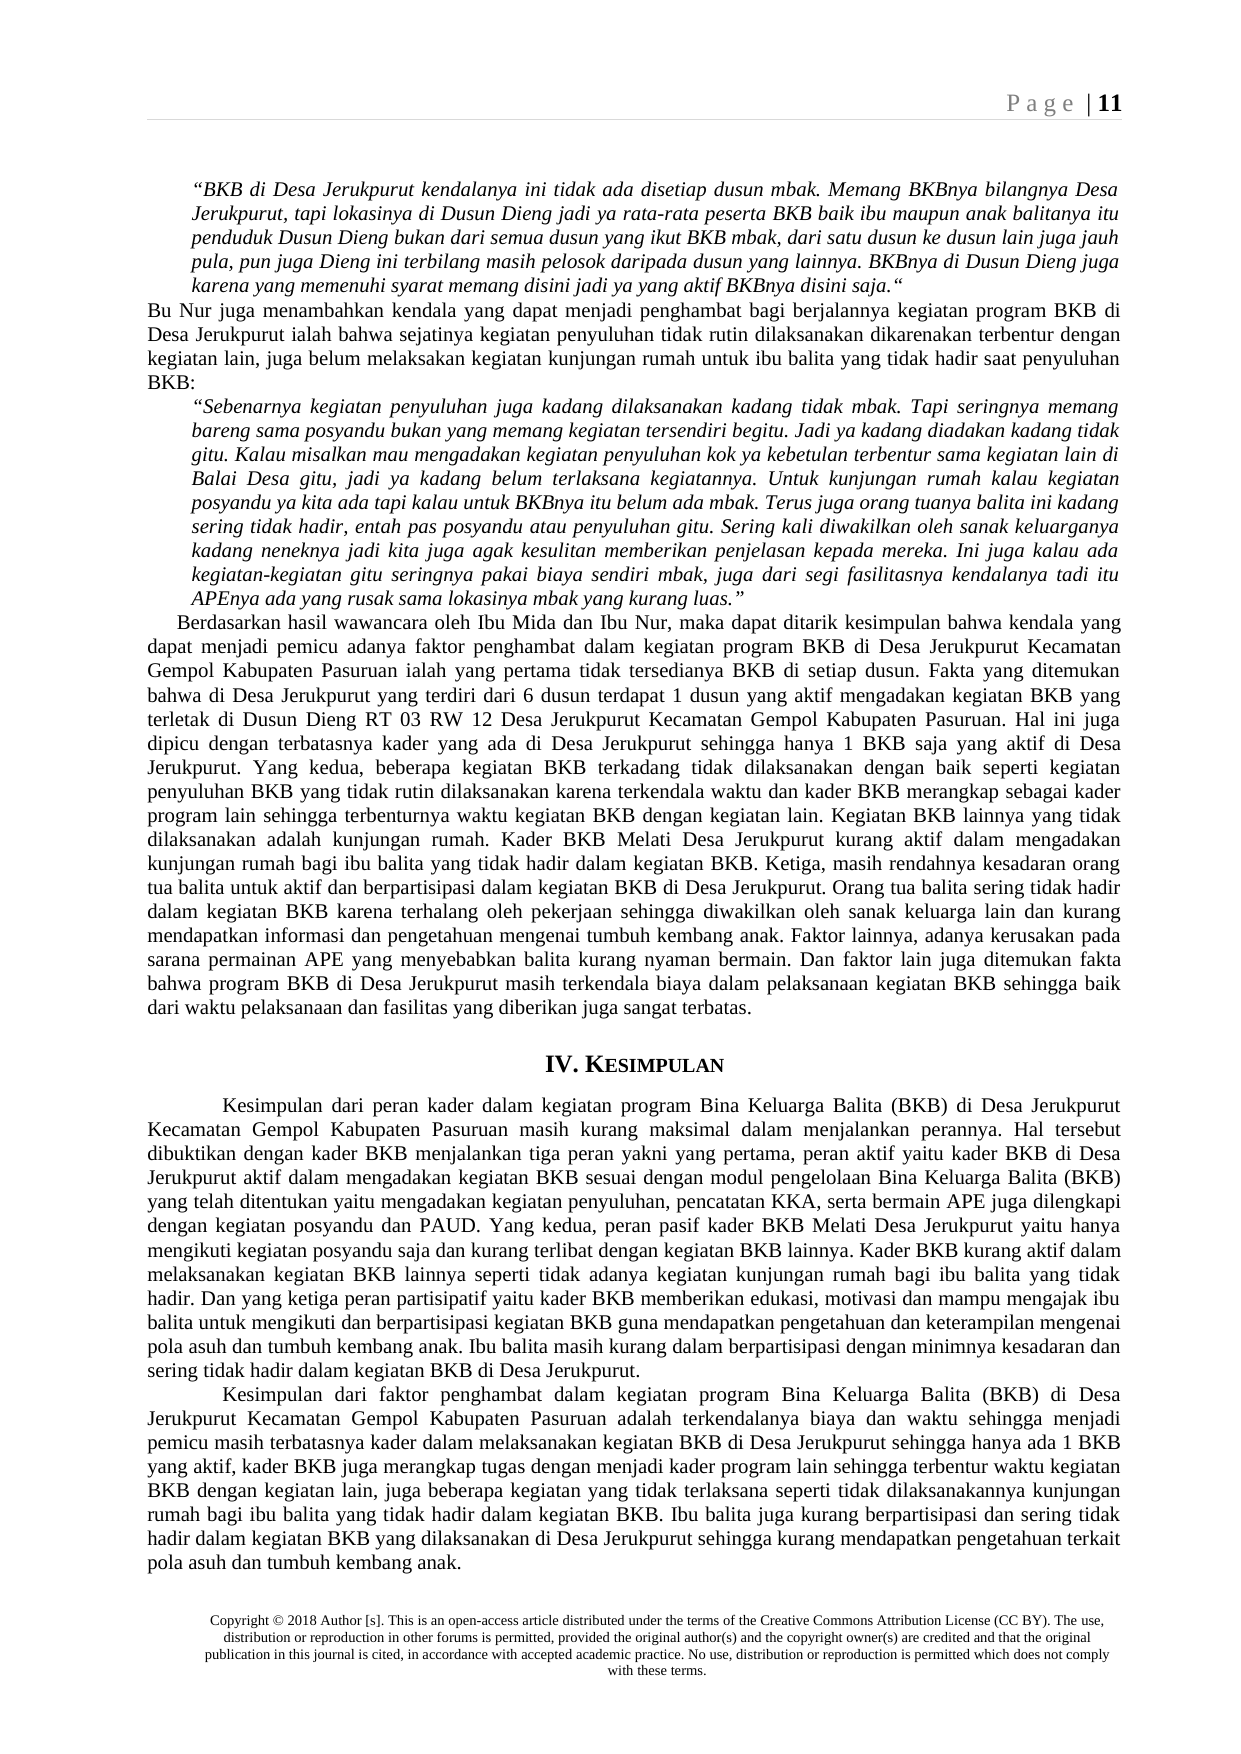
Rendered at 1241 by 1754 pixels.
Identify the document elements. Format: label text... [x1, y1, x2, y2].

list “Sebenarnya kegiatan penyuluhan juga kadang dilaksanakan kadang tidak mbak. Tapi seringnya memang bareng sama posyandu bukan yang memang kegiatan tersendiri begitu. Jadi ya kadang diadakan kadang tidak gitu. Kalau misalkan mau mengadakan kegiatan penyuluhan kok ya kebetulan terbentur sama kegiatan lain di Balai Desa gitu, jadi ya kadang belum terlaksana kegiatannya. Untuk kunjungan rumah kalau kegiatan posyandu ya kita ada tapi kalau untuk BKBnya itu belum ada mbak. Terus juga orang tuanya balita ini kadang sering tidak hadir, entah pas posyandu atau penyuluhan gitu. Sering kali diwakilkan oleh sanak keluarganya kadang neneknya jadi kita juga agak kesulitan memberikan penjelasan kepada mereka. Ini juga kalau ada kegiatan-kegiatan gitu seringnya pakai biaya sendiri mbak, juga dari segi fasilitasnya kendalanya tadi itu APEnya ada yang rusak sama lokasinya mbak yang kurang luas.” [191, 394, 1122, 610]
subtitle IV. Kesimpulan [147, 1049, 1122, 1078]
list Kesimpulan dari peran kader dalam kegiatan program Bina Keluarga Balita (BKB) di Desa Jerukpurut Kecamatan Gempol Kabupaten Pasuruan masih kurang maksimal dalam menjalankan perannya. Hal tersebut dibuktikan dengan kader BKB menjalankan tiga peran yakni yang pertama, peran aktif yaitu kader BKB di Desa Jerukpurut aktif dalam mengadakan kegiatan BKB sesuai dengan modul pengelolaan Bina Keluarga Balita (BKB) yang telah ditentukan yaitu mengadakan kegiatan penyuluhan, pencatatan KKA, serta bermain APE juga dilengkapi dengan kegiatan posyandu dan PAUD. Yang kedua, peran pasif kader BKB Melati Desa Jerukpurut yaitu hanya mengikuti kegiatan posyandu saja dan kurang terlibat dengan kegiatan BKB lainnya. Kader BKB kurang aktif dalam melaksanakan kegiatan BKB lainnya seperti tidak adanya kegiatan kunjungan rumah bagi ibu balita yang tidak hadir. Dan yang ketiga peran partisipatif yaitu kader BKB memberikan edukasi, motivasi dan mampu mengajak ibu balita untuk mengikuti dan berpartisipasi kegiatan BKB guna mendapatkan pengetahuan dan keterampilan mengenai pola asuh dan tumbuh kembang anak. Ibu balita masih kurang dalam berpartisipasi dengan minimnya kesadaran dan sering tidak hadir dalam kegiatan BKB di Desa Jerukpurut. [147, 1093, 1122, 1382]
list Berdasarkan hasil wawancara oleh Ibu Mida dan Ibu Nur, maka dapat ditarik kesimpulan bahwa kendala yang dapat menjadi pemicu adanya faktor penghambat dalam kegiatan program BKB di Desa Jerukpurut Kecamatan Gempol Kabupaten Pasuruan ialah yang pertama tidak tersedianya BKB di setiap dusun. Fakta yang ditemukan bahwa di Desa Jerukpurut yang terdiri dari 6 dusun terdapat 1 dusun yang aktif mengadakan kegiatan BKB yang terletak di Dusun Dieng RT 03 RW 12 Desa Jerukpurut Kecamatan Gempol Kabupaten Pasuruan. Hal ini juga dipicu dengan terbatasnya kader yang ada di Desa Jerukpurut sehingga hanya 1 BKB saja yang aktif di Desa Jerukpurut. Yang kedua, beberapa kegiatan BKB terkadang tidak dilaksanakan dengan baik seperti kegiatan penyuluhan BKB yang tidak rutin dilaksanakan karena terkendala waktu dan kader BKB merangkap sebagai kader program lain sehingga terbenturnya waktu kegiatan BKB dengan kegiatan lain. Kegiatan BKB lainnya yang tidak dilaksanakan adalah kunjungan rumah. Kader BKB Melati Desa Jerukpurut kurang aktif dalam mengadakan kunjungan rumah bagi ibu balita yang tidak hadir dalam kegiatan BKB. Ketiga, masih rendahnya kesadaran orang tua balita untuk aktif dan berpartisipasi dalam kegiatan BKB di Desa Jerukpurut. Orang tua balita sering tidak hadir dalam kegiatan BKB karena terhalang oleh pekerjaan sehingga diwakilkan oleh sanak keluarga lain dan kurang mendapatkan informasi dan pengetahuan mengenai tumbuh kembang anak. Faktor lainnya, adanya kerusakan pada sarana permainan APE yang menyebabkan balita kurang nyaman bermain. Dan faktor lain juga ditemukan fakta bahwa program BKB di Desa Jerukpurut masih terkendala biaya dalam pelaksanaan kegiatan BKB sehingga baik dari waktu pelaksanaan dan fasilitas yang diberikan juga sangat terbatas. [147, 610, 1122, 1019]
list “BKB di Desa Jerukpurut kendalanya ini tidak ada disetiap dusun mbak. Memang BKBnya bilangnya Desa Jerukpurut, tapi lokasinya di Dusun Dieng jadi ya rata-rata peserta BKB baik ibu maupun anak balitanya itu penduduk Dusun Dieng bukan dari semua dusun yang ikut BKB mbak, dari satu dusun ke dusun lain juga jauh pula, pun juga Dieng ini terbilang masih pelosok daripada dusun yang lainnya. BKBnya di Dusun Dieng juga karena yang memenuhi syarat memang disini jadi ya yang aktif BKBnya disini saja.“ [191, 177, 1122, 297]
list Kesimpulan dari faktor penghambat dalam kegiatan program Bina Keluarga Balita (BKB) di Desa Jerukpurut Kecamatan Gempol Kabupaten Pasuruan adalah terkendalanya biaya dan waktu sehingga menjadi pemicu masih terbatasnya kader dalam melaksanakan kegiatan BKB di Desa Jerukpurut sehingga hanya ada 1 BKB yang aktif, kader BKB juga merangkap tugas dengan menjadi kader program lain sehingga terbentur waktu kegiatan BKB dengan kegiatan lain, juga beberapa kegiatan yang tidak terlaksana seperti tidak dilaksanakannya kunjungan rumah bagi ibu balita yang tidak hadir dalam kegiatan BKB. Ibu balita juga kurang berpartisipasi dan sering tidak hadir dalam kegiatan BKB yang dilaksanakan di Desa Jerukpurut sehingga kurang mendapatkan pengetahuan terkait pola asuh dan tumbuh kembang anak. [147, 1382, 1122, 1574]
list Bu Nur juga menambahkan kendala yang dapat menjadi penghambat bagi berjalannya kegiatan program BKB di Desa Jerukpurut ialah bahwa sejatinya kegiatan penyuluhan tidak rutin dilaksanakan dikarenakan terbentur dengan kegiatan lain, juga belum melaksakan kegiatan kunjungan rumah untuk ibu balita yang tidak hadir saat penyuluhan BKB: [147, 297, 1122, 394]
